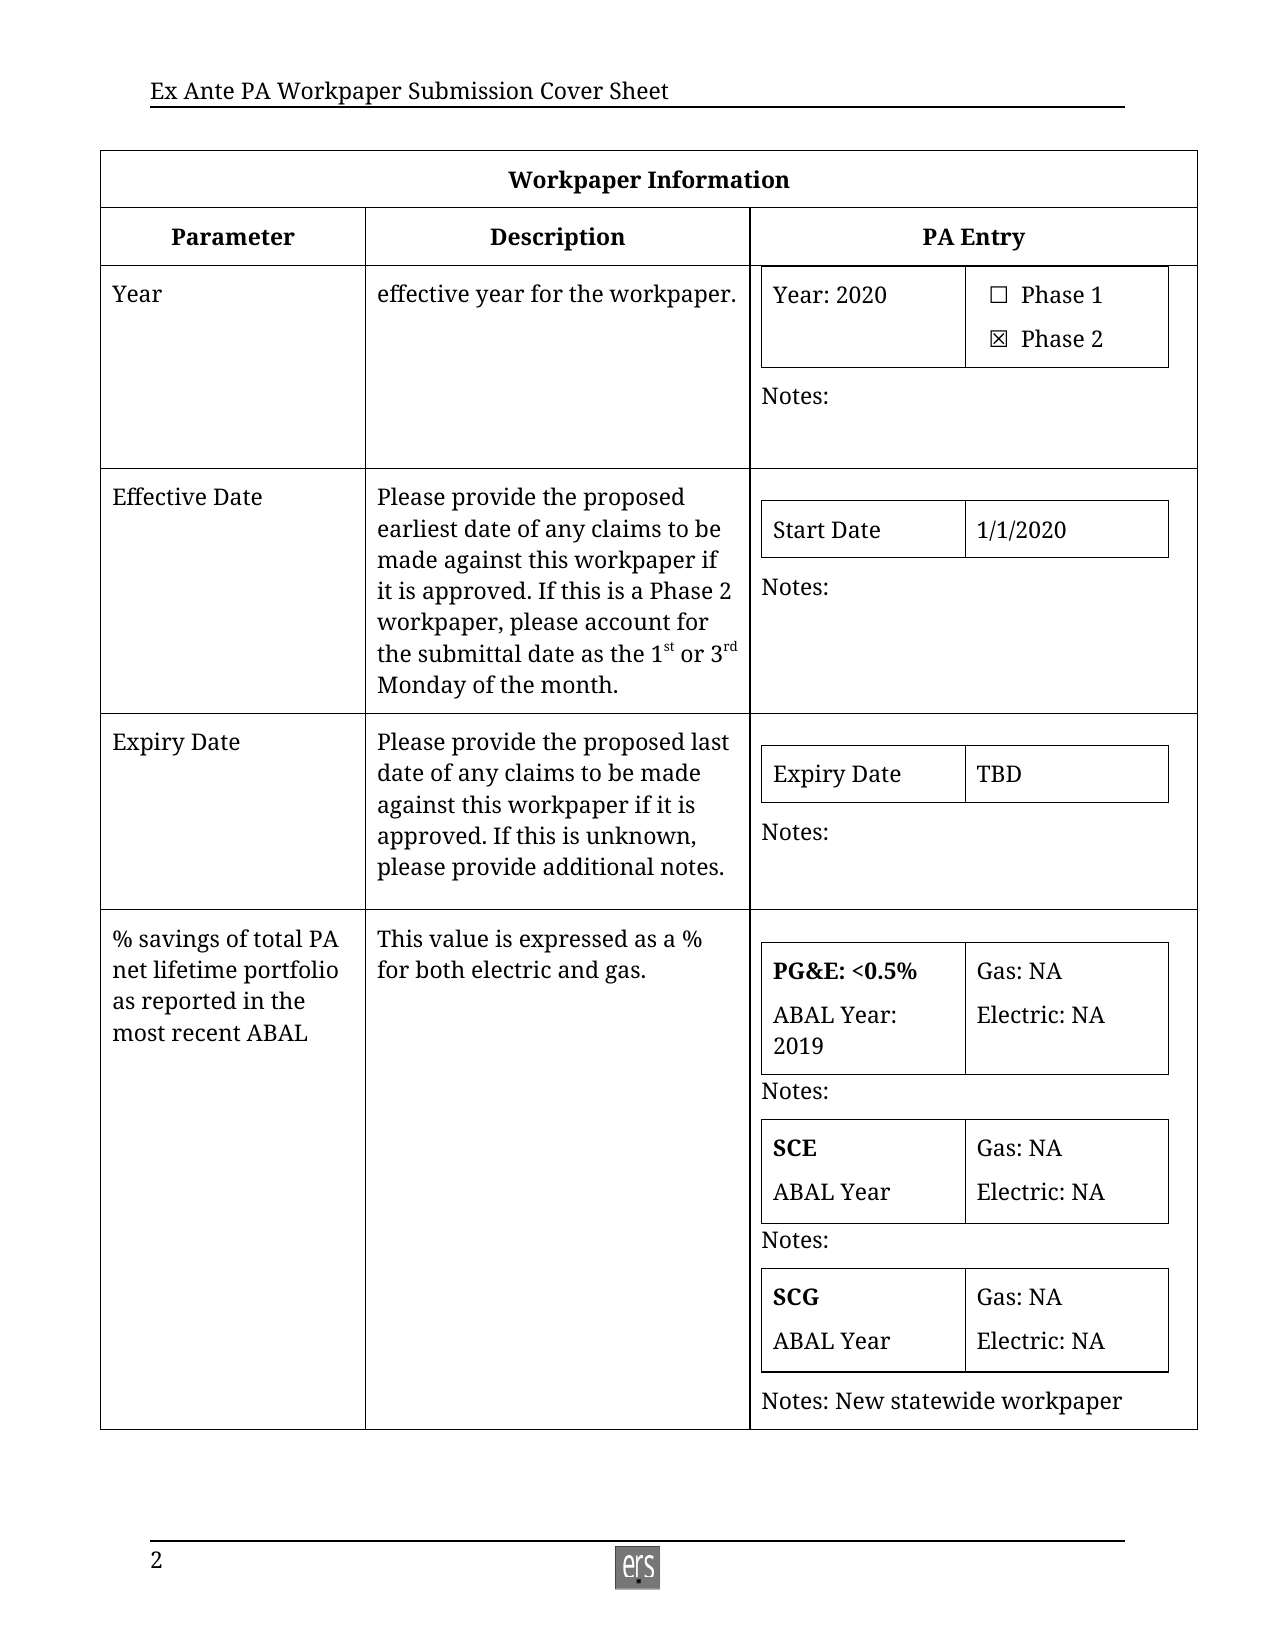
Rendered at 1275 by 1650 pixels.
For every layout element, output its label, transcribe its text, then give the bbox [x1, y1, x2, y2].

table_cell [366, 266, 749, 468]
table_cell Effective Date [101, 469, 365, 712]
table_cell Phase and Effective Year [101, 266, 365, 468]
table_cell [751, 910, 1197, 1429]
table_cell Please provide the proposed earliest date of any claims to be made against this workpaper if it is approved. If this is a Phase 2 workpaper, please account for the submittal date as the 1st or 3rd Monday of the month. [366, 469, 749, 712]
table_cell PA Entry [751, 208, 1197, 264]
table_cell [366, 910, 749, 1429]
table_cell Please provide the proposed last date of any claims to be made against this workpaper if it is approved. If this is unknown, please provide additional notes. [366, 714, 749, 909]
table_cell Expiry Date [101, 714, 365, 909]
table_header Workpaper Information [101, 151, 1197, 207]
table_cell Notes: [751, 714, 1197, 909]
table_cell Notes: [751, 469, 1197, 712]
table_cell Description [366, 208, 749, 264]
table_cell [101, 910, 365, 1429]
table_cell Parameter [101, 208, 365, 264]
table_cell Notes: [751, 266, 1197, 468]
